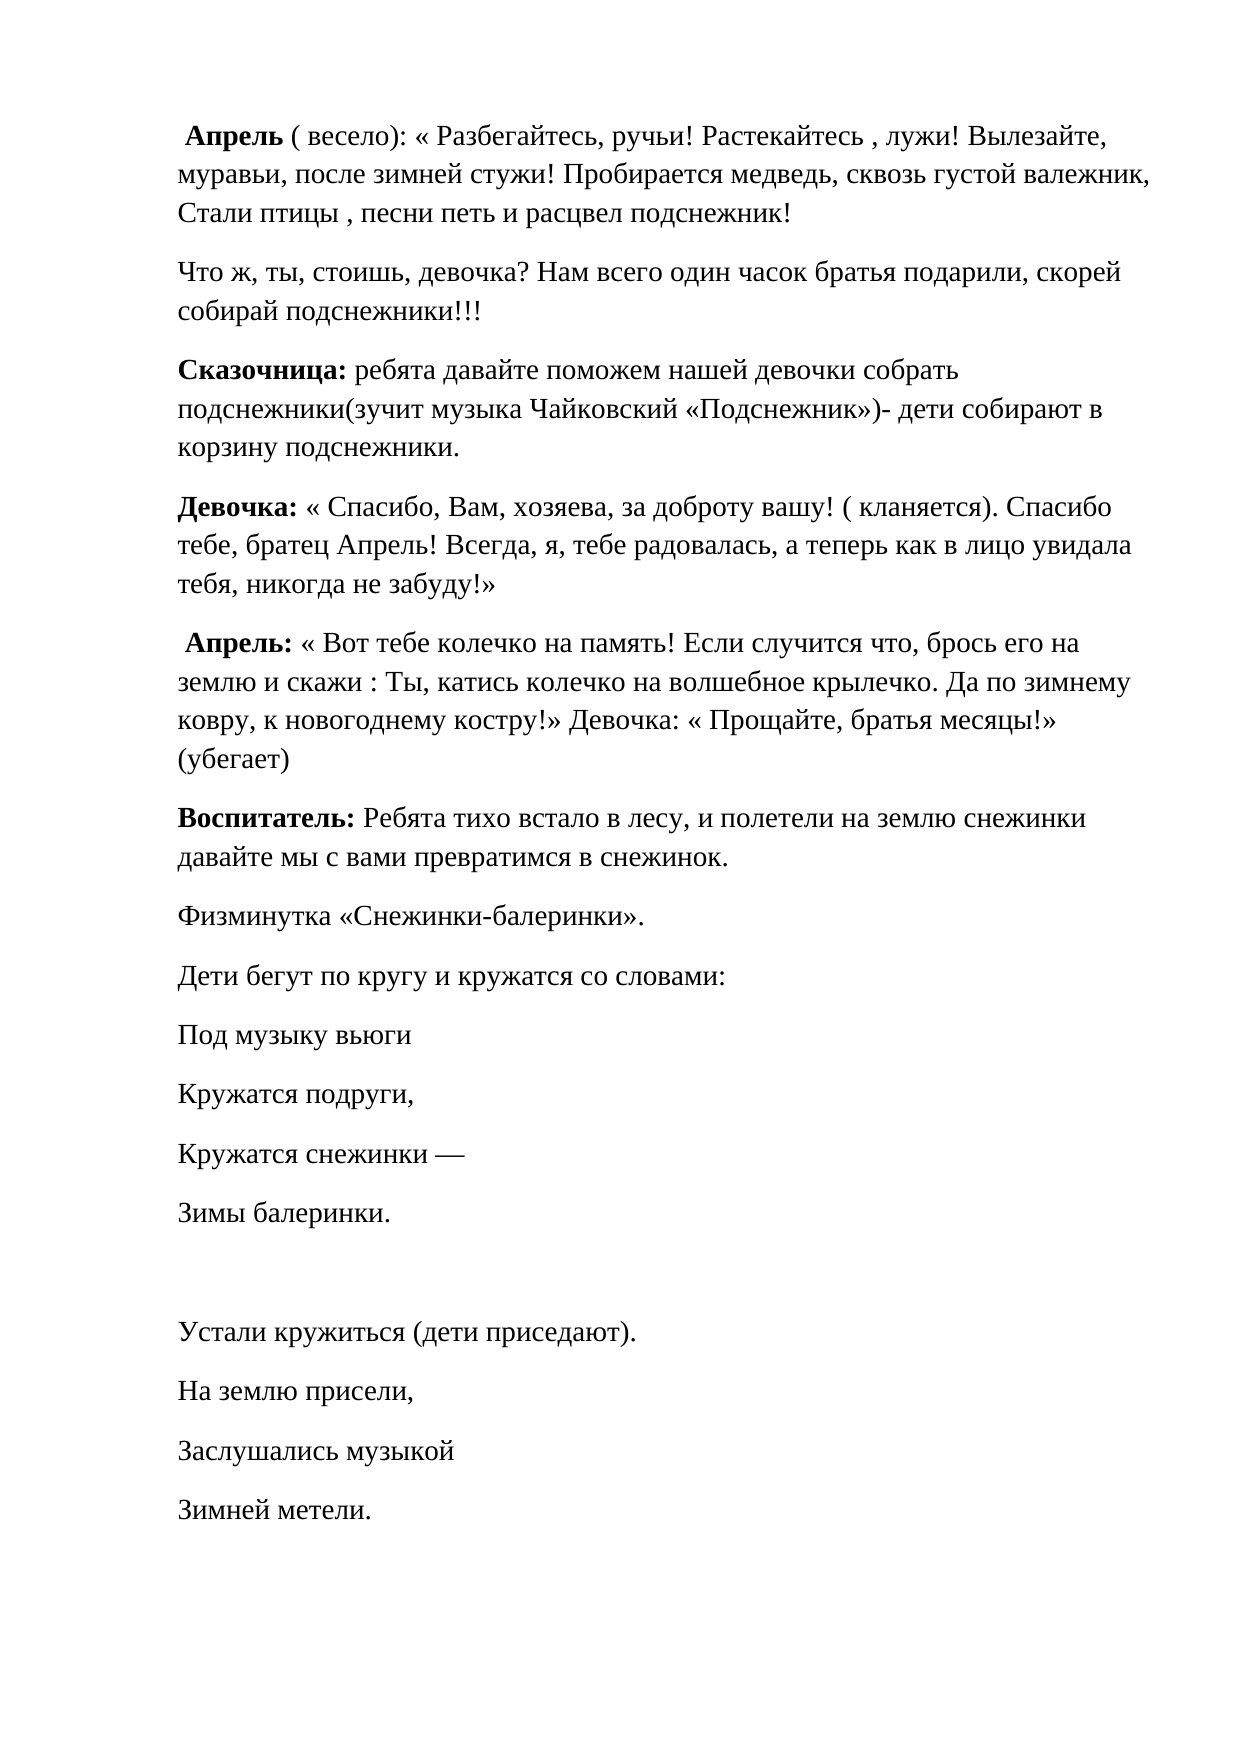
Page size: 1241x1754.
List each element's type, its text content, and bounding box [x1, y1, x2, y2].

text Кружатся снежинки — [177, 1136, 1152, 1169]
text Кружатся подруги, [177, 1076, 1152, 1110]
text Зимы балеринки. [177, 1195, 1152, 1229]
text Дети бегут по кругу и кружатся со словами: [177, 958, 1152, 991]
text Физминутка «Снежинки-балеринки». [177, 898, 1152, 932]
text Девочка: « Спасибо, Вам, хозяева, за доброту вашу! ( кланяется). Спасибо тебе, братец Апрель! Всегда, я, тебе радовалась, а теперь как в лицо увидала тебя, никогда не забуду!» [177, 489, 1152, 599]
text На землю присели, [177, 1373, 1152, 1407]
text Устали кружиться (дети приседают). [177, 1314, 1152, 1347]
text Что ж, ты, стоишь, девочка? Нам всего один часок братья подарили, скорей собирай подснежники!!! [177, 254, 1152, 327]
text Под музыку вьюги [177, 1017, 1152, 1051]
text Воспитатель: Ребята тихо встало в лесу, и полетели на землю снежинки давайте мы с вами превратимся в снежинок. [177, 800, 1152, 872]
text Апрель ( весело): « Разбегайтесь, ручьи! Растекайтесь , лужи! Вылезайте, муравьи, после зимней стужи! Пробирается медведь, сквозь густой валежник, Стали птицы , песни петь и расцвел подснежник! [177, 118, 1152, 229]
text Сказочница: ребята давайте поможем нашей девочки собрать подснежники(зучит музыка Чайковский «Подснежник»)- дети собирают в корзину подснежники. [177, 352, 1152, 463]
text Зимней метели. [177, 1492, 1152, 1526]
text Апрель: « Вот тебе колечко на память! Если случится что, брось его на землю и скажи : Ты, катись колечко на волшебное крылечко. Да по зимнему ковру, к новогоднему костру!» Девочка: « Прощайте, братья месяцы!» (убегает) [177, 625, 1152, 774]
text Заслушались музыкой [177, 1433, 1152, 1466]
